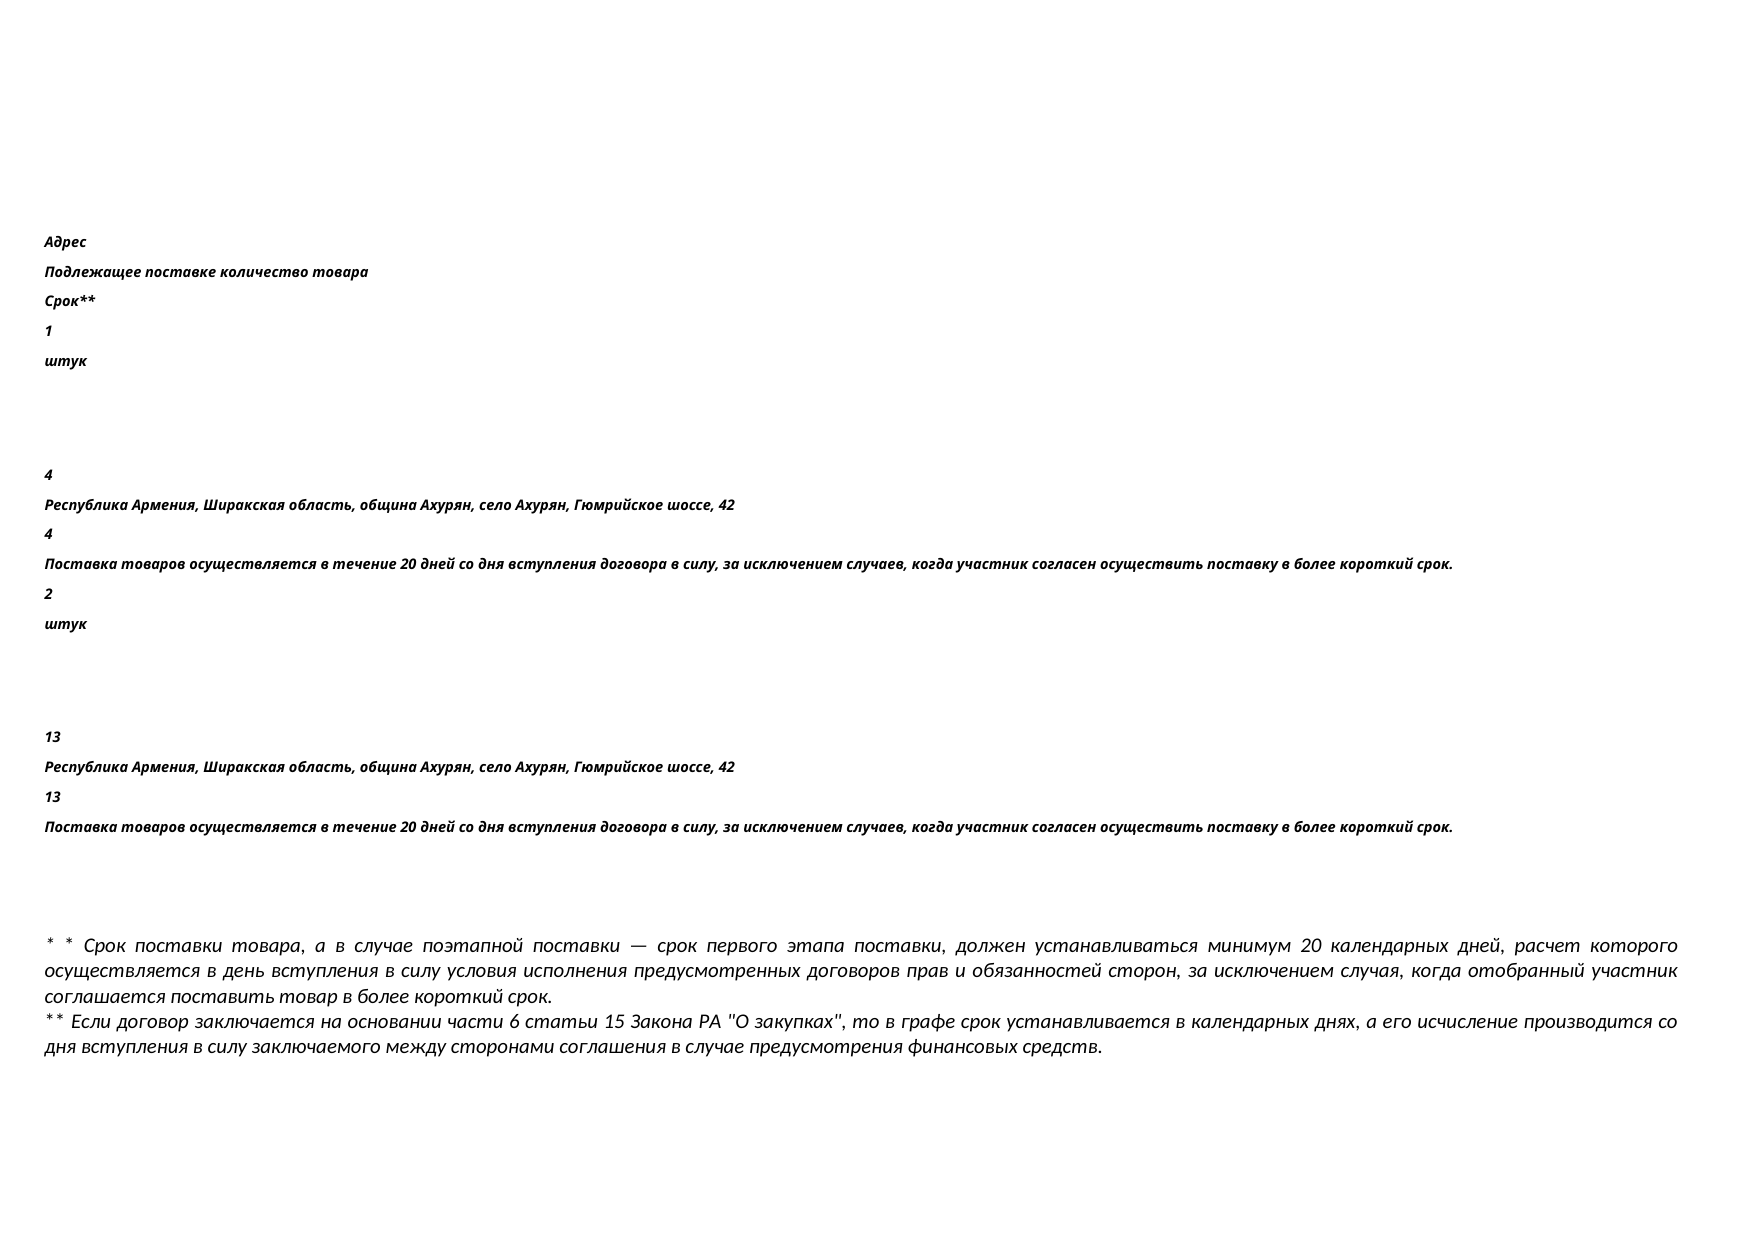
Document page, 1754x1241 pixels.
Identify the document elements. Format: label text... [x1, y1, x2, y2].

text * * Срок поставки товара, а в случае поэтапной поставки — срок первого этапа поставки, должен устанавливаться минимум 20 календарных дней, расчет которого осуществляется в день вступления в силу условия исполнения предусмотренных договоров прав и обязанностей сторон, за исключением случая, когда отобранный участник соглашается поставить товар в более короткий срок. [44, 932, 1680, 1008]
text ** Если договор заключается на основании части 6 статьи 15 Закона РА "О закупках", то в графе срок устанавливается в календарных днях, а его исчисление производится со дня вступления в силу заключаемого между сторонами соглашения в случае предусмотрения финансовых средств. [44, 1008, 1680, 1059]
